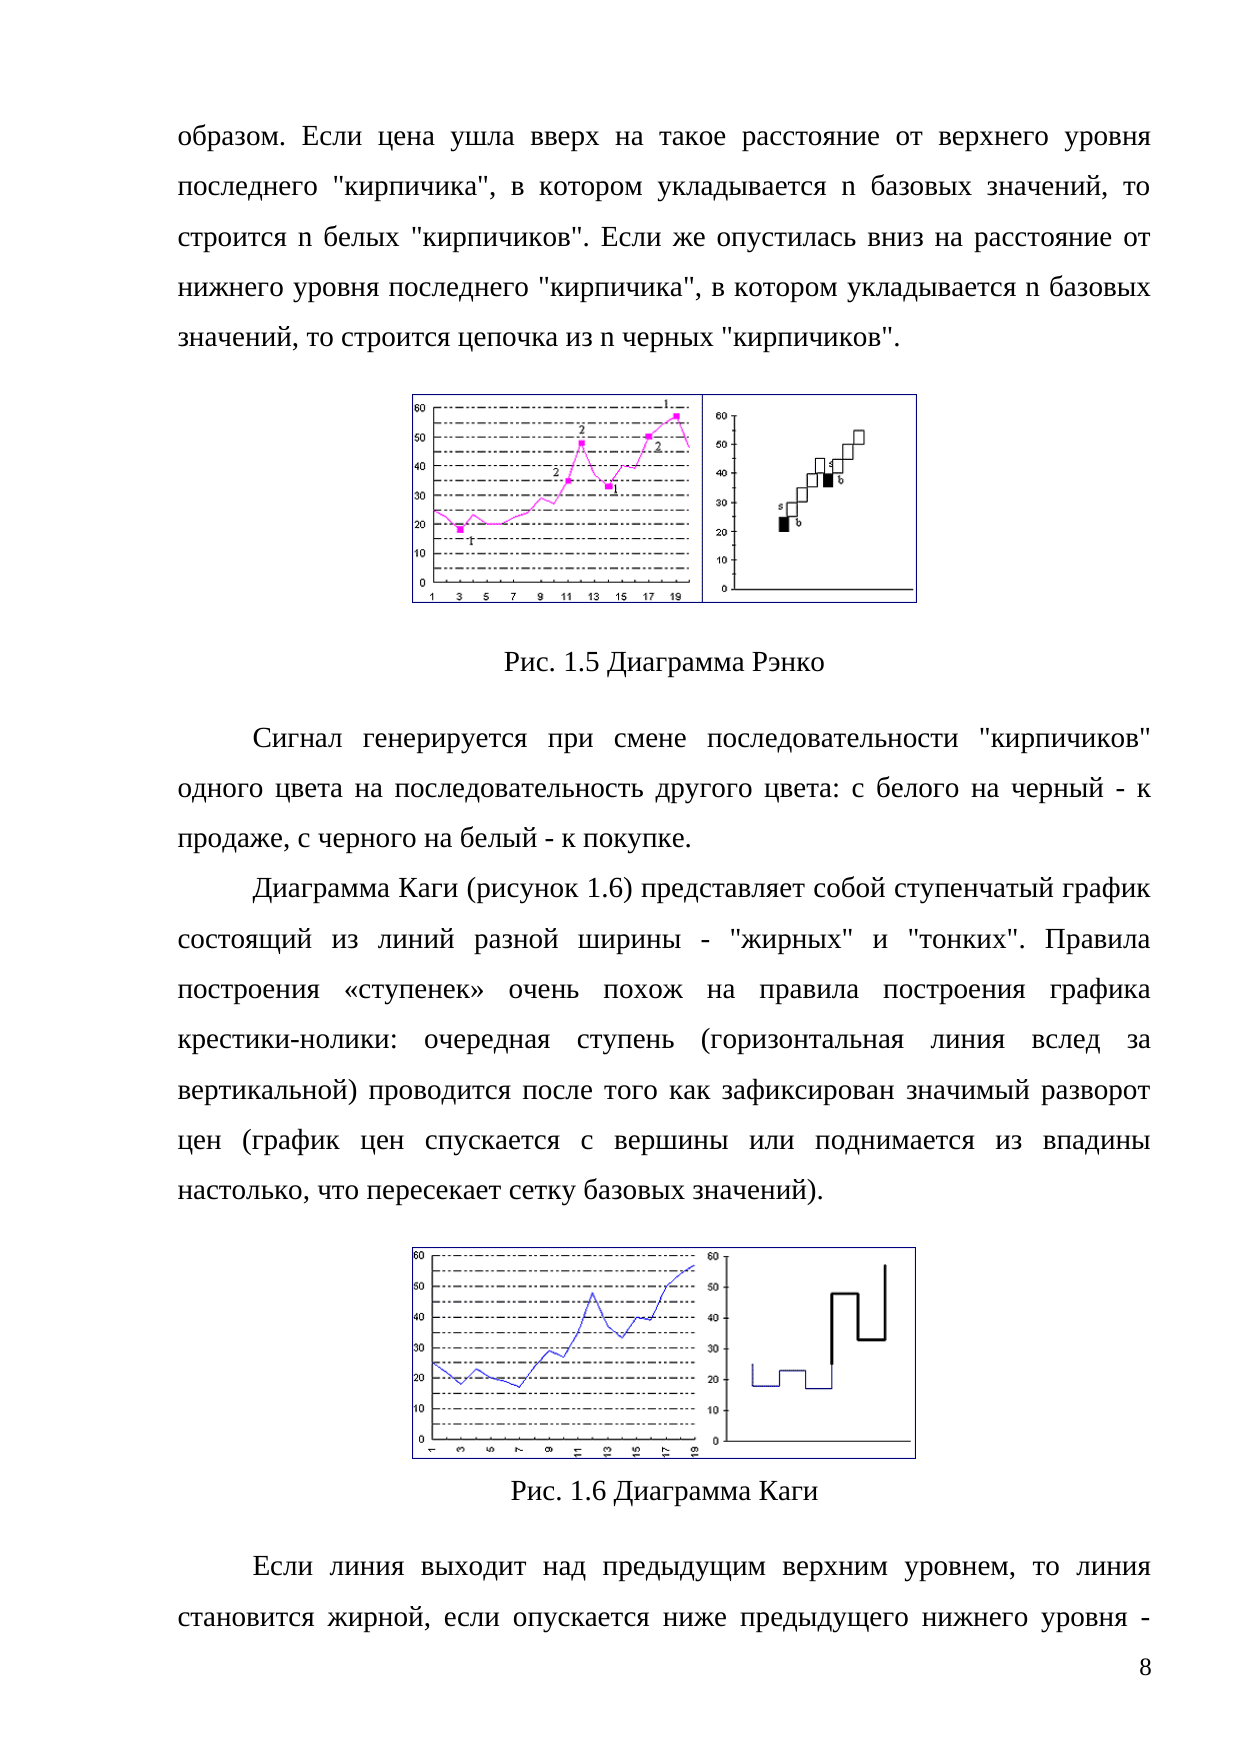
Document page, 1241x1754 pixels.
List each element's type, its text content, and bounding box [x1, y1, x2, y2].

picture [412, 394, 917, 603]
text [177, 118, 1152, 353]
text Сигнал генерируется при смене последовательности "кирпичиков" одного цвета на последовательность другого цвета: с белого на черный - к продаже, с черного на белый - к покупке. [177, 720, 1152, 854]
picture [412, 1247, 916, 1459]
text Диаграмма Каги (рисунок 1.6) представляет собой ступенчатый график состоящий из линий разной ширины - "жирных" и "тонких". Правила построения «ступенек» очень похож на правила построения графика крестики-нолики: очередная ступень (горизонтальная линия вслед за вертикальной) проводится после того как зафиксирован значимый разворот цен (график цен спускается с вершины или поднимается из впадины настолько, что пересекает сетку базовых значений). [177, 871, 1152, 1206]
text Рис. 1.6 Диаграмма Каги [177, 1473, 1152, 1507]
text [177, 1548, 1152, 1632]
